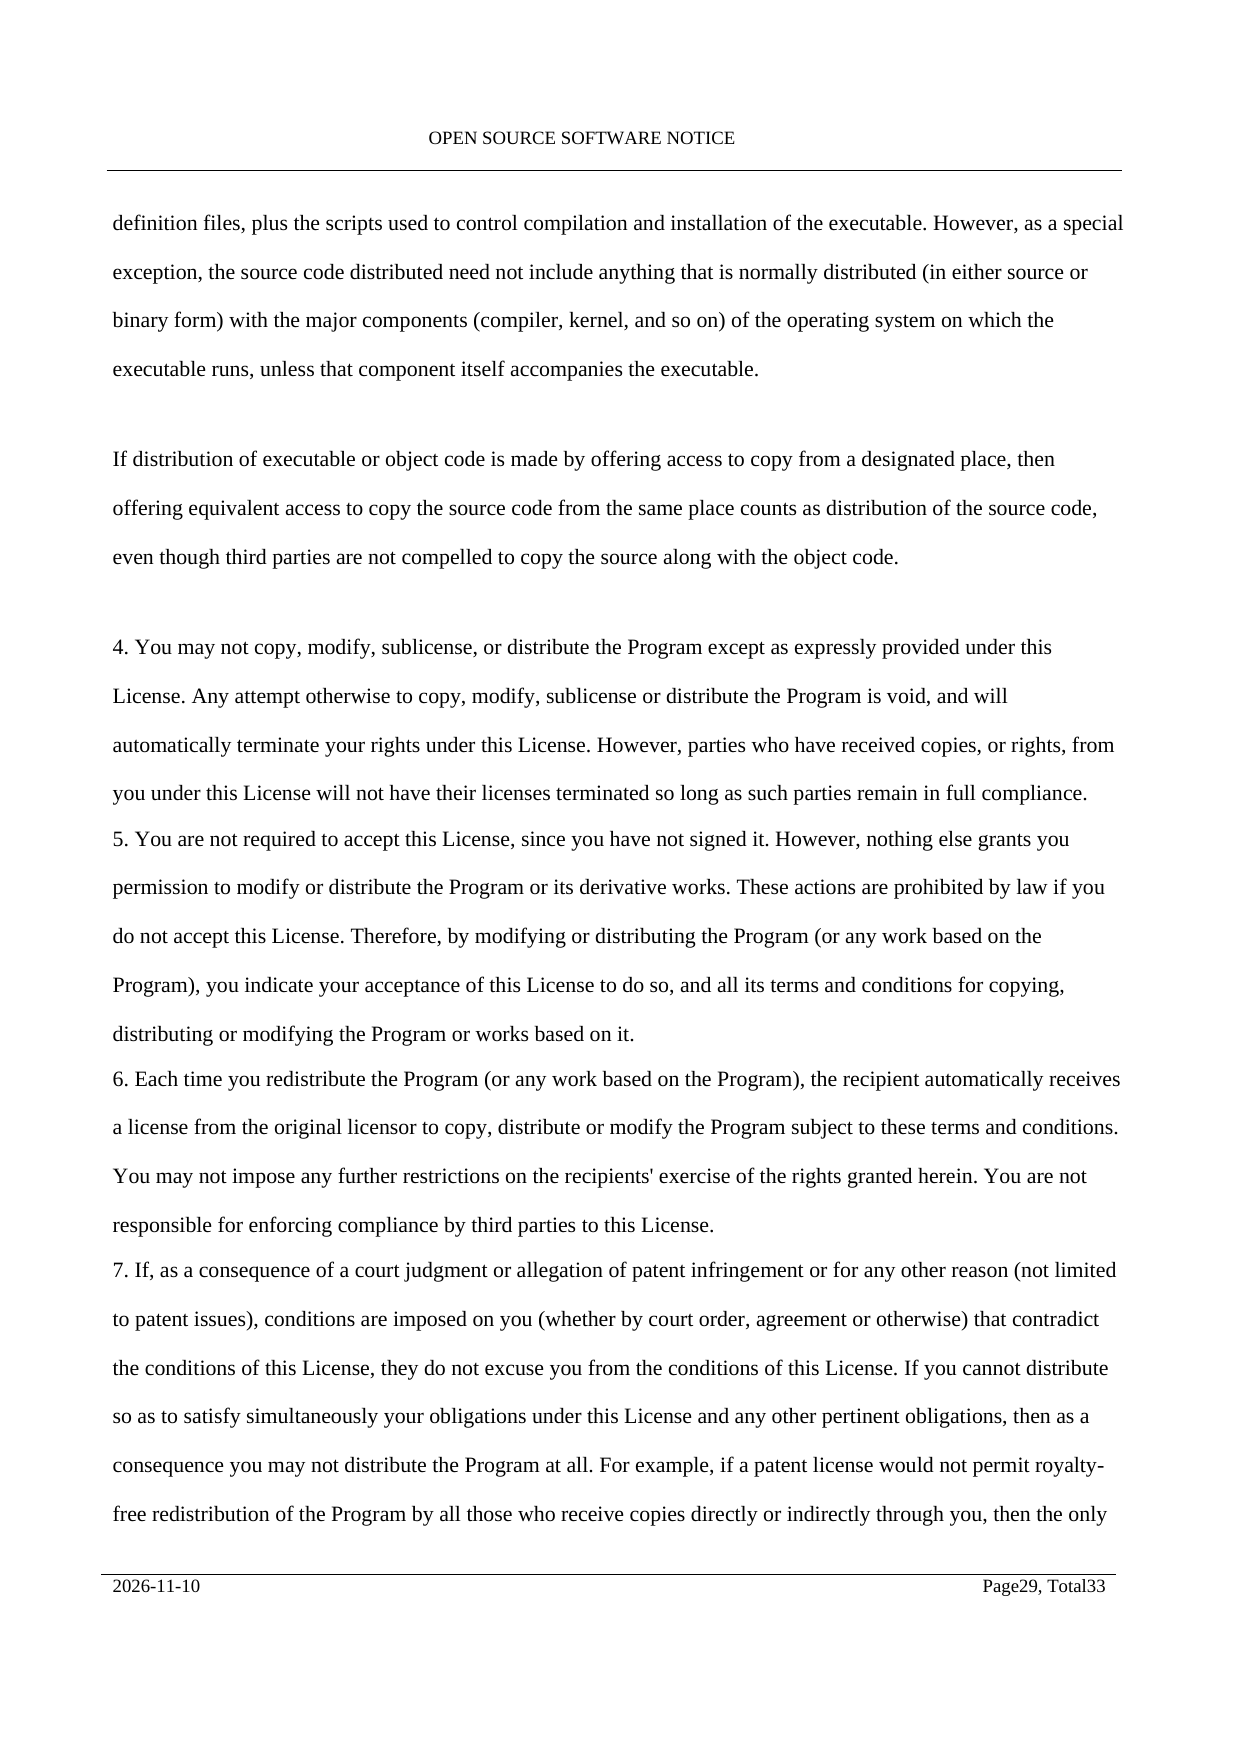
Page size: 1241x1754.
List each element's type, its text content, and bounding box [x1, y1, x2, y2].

text 4. You may not copy, modify, sublicense, or distribute the Program except as expressly provided under this License. Any attempt otherwise to copy, modify, sublicense or distribute the Program is void, and will automatically terminate your rights under this License. However, parties who have received copies, or rights, from you under this License will not have their licenses terminated so long as such parties remain in full compliance. [112, 631, 1128, 809]
text 6. Each time you redistribute the Program (or any work based on the Program), the recipient automatically receives a license from the original licensor to copy, distribute or modify the Program subject to these terms and conditions. You may not impose any further restrictions on the recipients' exercise of the rights granted herein. You are not responsible for enforcing compliance by third parties to this License. [112, 1062, 1128, 1241]
text 5. You are not required to accept this License, since you have not signed it. However, nothing else grants you permission to modify or distribute the Program or its derivative works. These actions are prohibited by law if you do not accept this License. Therefore, by modifying or distributing the Program (or any work based on the Program), you indicate your acceptance of this License to do so, and all its terms and conditions for copying, distributing or modifying the Program or works based on it. [112, 822, 1128, 1049]
text If distribution of executable or object code is made by offering access to copy from a designated place, then offering equivalent access to copy the source code from the same place counts as distribution of the source code, even though third parties are not compelled to copy the source along with the object code. [112, 443, 1128, 573]
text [112, 1253, 1128, 1529]
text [112, 206, 1128, 385]
